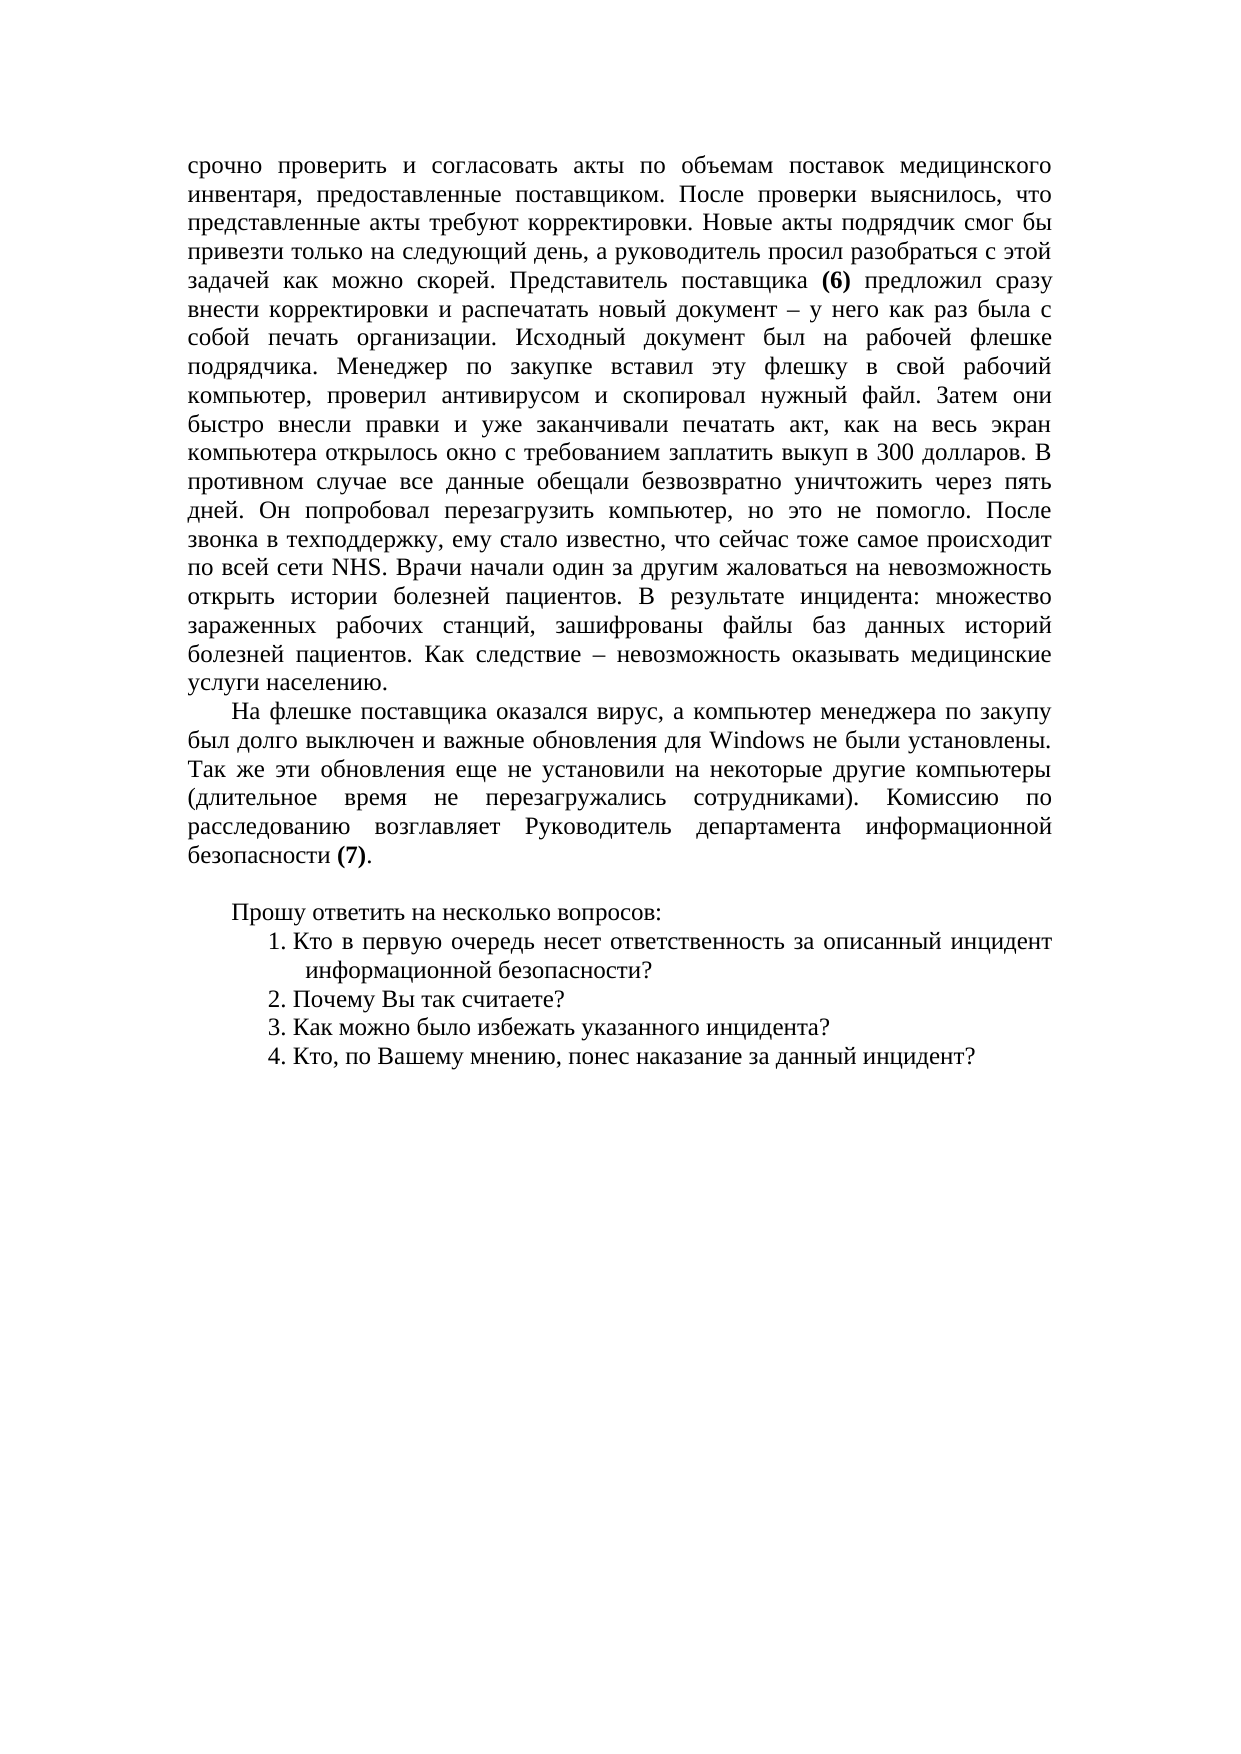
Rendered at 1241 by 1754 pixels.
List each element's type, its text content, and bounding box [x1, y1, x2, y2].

list Как можно было избежать указанного инцидента? [268, 1012, 1053, 1041]
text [187, 150, 1053, 696]
text Прошу ответить на несколько вопросов: [187, 897, 1053, 926]
list Кто, по Вашему мнению, понес наказание за данный инцидент? [268, 1041, 1053, 1070]
list Кто в первую очередь несет ответственность за описанный инцидент информационной безопасности? [268, 926, 1053, 984]
list Почему Вы так считаете? [268, 984, 1053, 1012]
text На флешке поставщика оказался вирус, а компьютер менеджера по закупу был долго выключен и важные обновления для Windows не были установлены. Так же эти обновления еще не установили на некоторые другие компьютеры (длительное время не перезагружались сотрудниками). Комиссию по расследованию возглавляет Руководитель департамента информационной безопасности (7). [187, 696, 1053, 869]
